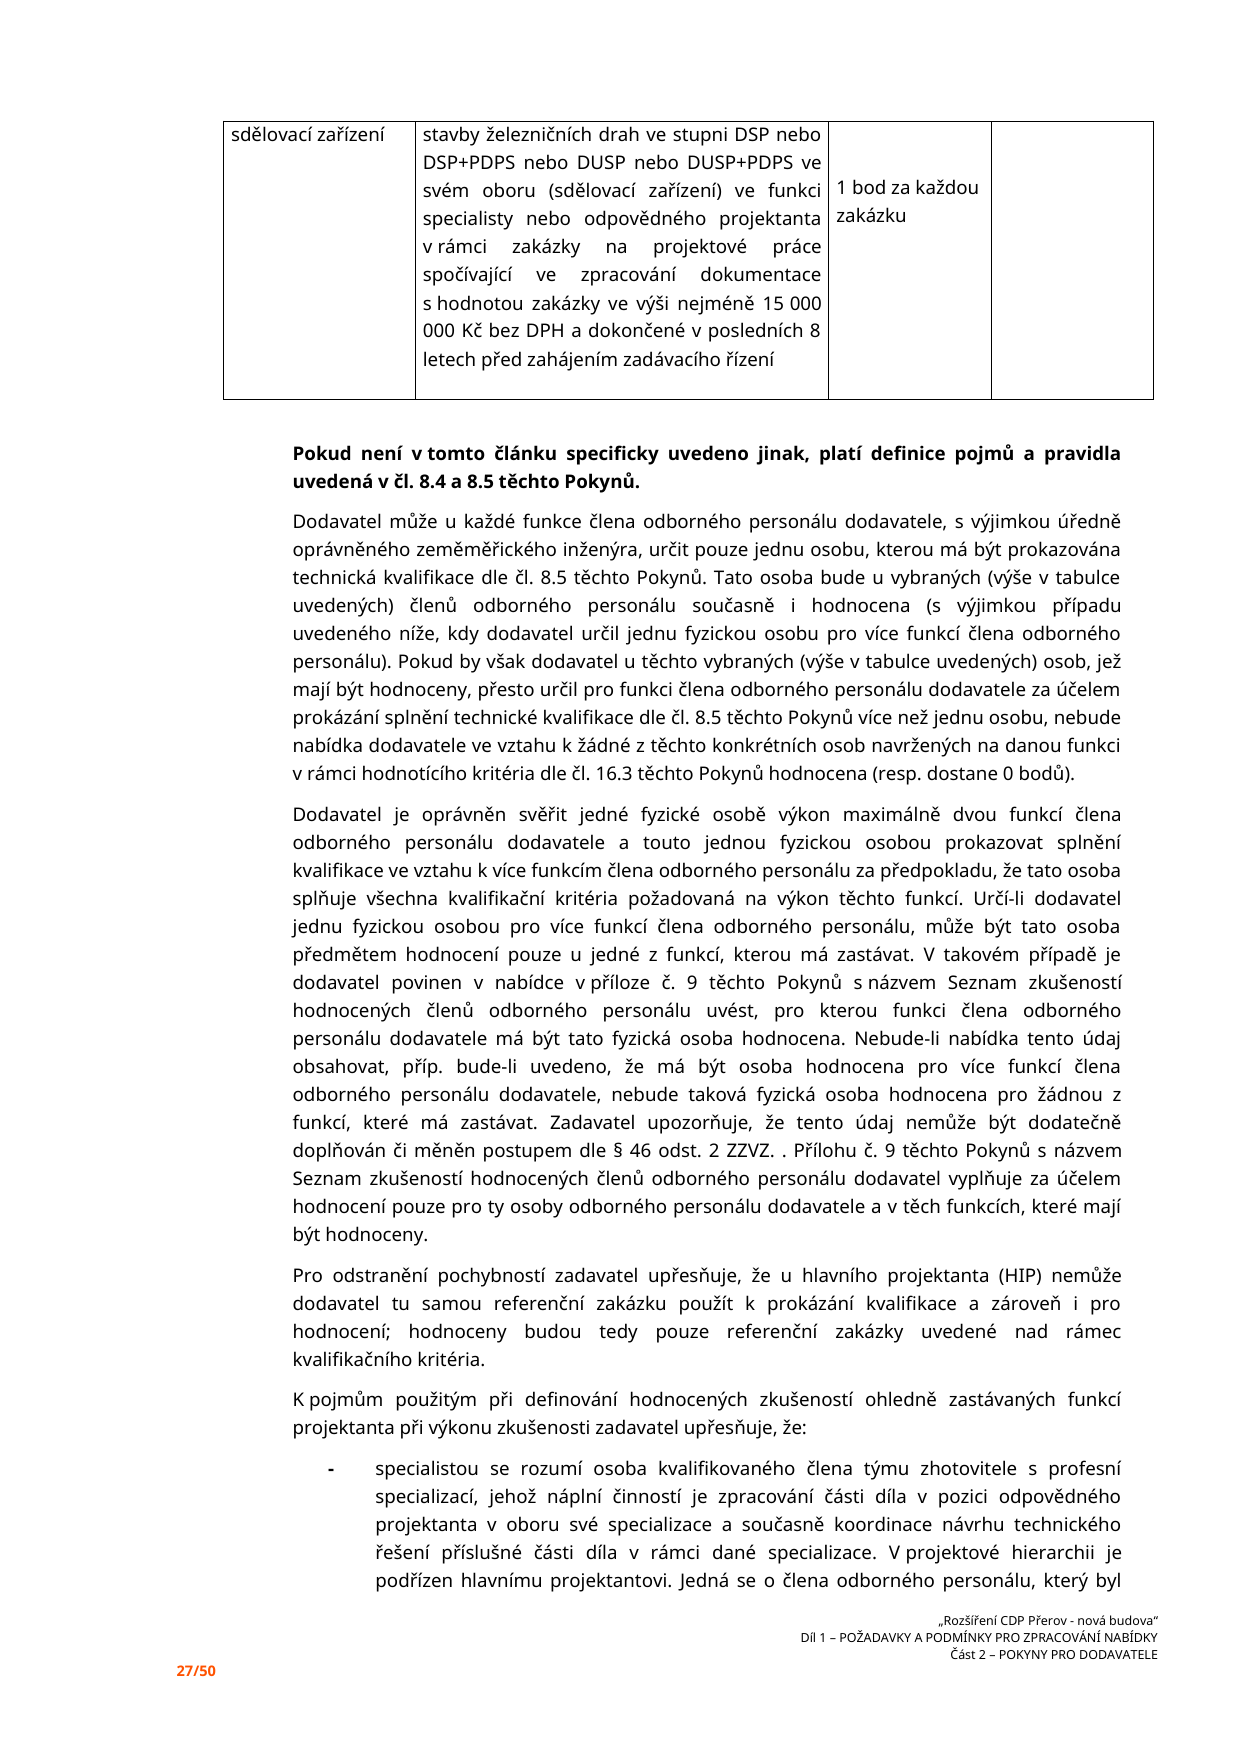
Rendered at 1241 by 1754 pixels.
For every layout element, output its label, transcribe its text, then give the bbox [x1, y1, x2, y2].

list Dodavatel může u každé funkce člena odborného personálu dodavatele, s výjimkou úředně oprávněného zeměměřického inženýra, určit pouze jednu osobu, kterou má být prokazována technická kvalifikace dle čl. 8.5 těchto Pokynů. Tato osoba bude u vybraných (výše v tabulce uvedených) členů odborného personálu současně i hodnocena (s výjimkou případu uvedeného níže, kdy dodavatel určil jednu fyzickou osobu pro více funkcí člena odborného personálu). Pokud by však dodavatel u těchto vybraných (výše v tabulce uvedených) osob, jež mají být hodnoceny, přesto určil pro funkci člena odborného personálu dodavatele za účelem prokázání splnění technické kvalifikace dle čl. 8.5 těchto Pokynů více než jednu osobu, nebude nabídka dodavatele ve vztahu k žádné z těchto konkrétních osob navržených na danou funkci v rámci hodnotícího kritéria dle čl. 16.3 těchto Pokynů hodnocena (resp. dostane 0 bodů). [292, 508, 1122, 786]
list K pojmům použitým při definování hodnocených zkušeností ohledně zastávaných funkcí projektanta při výkonu zkušenosti zadavatel upřesňuje, že: [292, 1387, 1122, 1440]
list Dodavatel je oprávněn svěřit jedné fyzické osobě výkon maximálně dvou funkcí člena odborného personálu dodavatele a touto jednou fyzickou osobou prokazovat splnění kvalifikace ve vztahu k více funkcím člena odborného personálu za předpokladu, že tato osoba splňuje všechna kvalifikační kritéria požadovaná na výkon těchto funkcí. Určí-li dodavatel jednu fyzickou osobou pro více funkcí člena odborného personálu, může být tato osoba předmětem hodnocení pouze u jedné z funkcí, kterou má zastávat. V takovém případě je dodavatel povinen v nabídce v příloze č. 9 těchto Pokynů s názvem Seznam zkušeností hodnocených členů odborného personálu uvést, pro kterou funkci člena odborného personálu dodavatele má být tato fyzická osoba hodnocena. Nebude-li nabídka tento údaj obsahovat, příp. bude-li uvedeno, že má být osoba hodnocena pro více funkcí člena odborného personálu dodavatele, nebude taková fyzická osoba hodnocena pro žádnou z funkcí, které má zastávat. Zadavatel upozorňuje, že tento údaj nemůže být dodatečně doplňován či měněn postupem dle § 46 odst. 2 ZZVZ. . Přílohu č. 9 těchto Pokynů s názvem Seznam zkušeností hodnocených členů odborného personálu dodavatel vyplňuje za účelem hodnocení pouze pro ty osoby odborného personálu dodavatele a v těch funkcích, které mají být hodnoceny. [292, 801, 1122, 1247]
list Pro odstranění pochybností zadavatel upřesňuje, že u hlavního projektanta (HIP) nemůže dodavatel tu samou referenční zakázku použít k prokázání kvalifikace a zároveň i pro hodnocení; hodnoceny budou tedy pouze referenční zakázky uvedené nad rámec kvalifikačního kritéria. [292, 1262, 1122, 1372]
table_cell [829, 122, 991, 398]
table_cell 5 [992, 122, 1153, 398]
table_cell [224, 122, 415, 398]
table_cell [416, 122, 828, 398]
list Pokud není v tomto článku specificky uvedeno jinak, platí definice pojmů a pravidla uvedená v čl. 8.4 a 8.5 těchto Pokynů. [292, 440, 1122, 493]
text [328, 1455, 1122, 1593]
